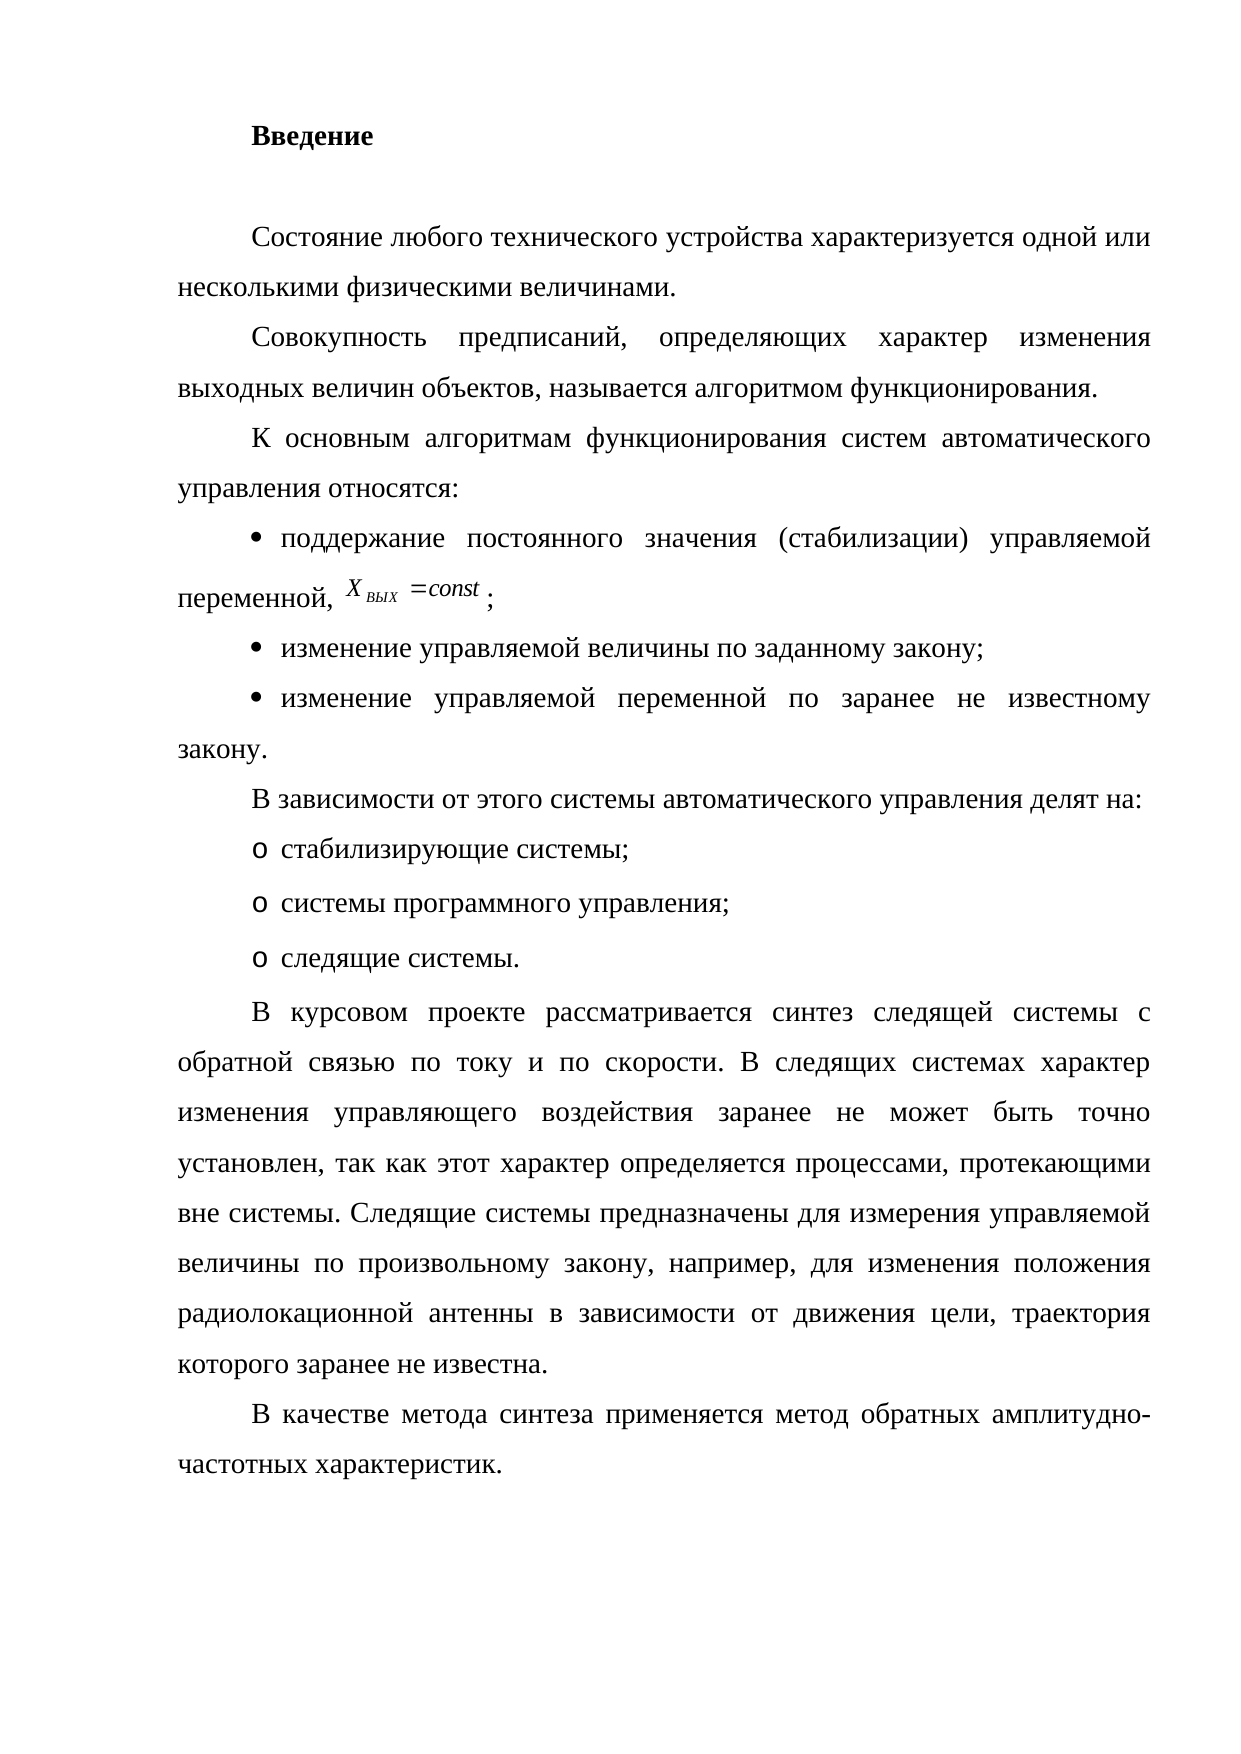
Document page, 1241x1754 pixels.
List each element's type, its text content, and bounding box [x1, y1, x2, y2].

text К основным алгоритмам функционирования систем автоматического управления относятся: [177, 420, 1152, 504]
text Состояние любого технического устройства характеризуется одной или несколькими физическими величинами. [177, 219, 1152, 303]
text В качестве метода синтеза применяется метод обратных амплитудно-частотных характеристик. [177, 1396, 1152, 1480]
list поддержание постоянного значения (стабилизации) управляемой переменной, ; [177, 521, 1152, 613]
list изменение управляемой величины по заданному закону; [177, 630, 1152, 664]
text Введение [177, 118, 1152, 152]
list изменение управляемой переменной по заранее не известному закону. [177, 681, 1152, 764]
list системы программного управления; [177, 886, 1152, 922]
text В курсовом проекте рассматривается синтез следящей системы с обратной связью по току и по скорости. В следящих системах характер изменения управляющего воздействия заранее не может быть точно установлен, так как этот характер определяется процессами, протекающими вне системы. Следящие системы предназначены для измерения управляемой величины по произвольному закону, например, для изменения положения радиолокационной антенны в зависимости от движения цели, траектория которого заранее не известна. [177, 994, 1152, 1379]
list стабилизирующие системы; [177, 832, 1152, 868]
text Совокупность предписаний, определяющих характер изменения выходных величин объектов, называется алгоритмом функционирования. [177, 319, 1152, 403]
text В зависимости от этого системы автоматического управления делят на: [177, 781, 1152, 815]
list следящие системы. [177, 940, 1152, 976]
